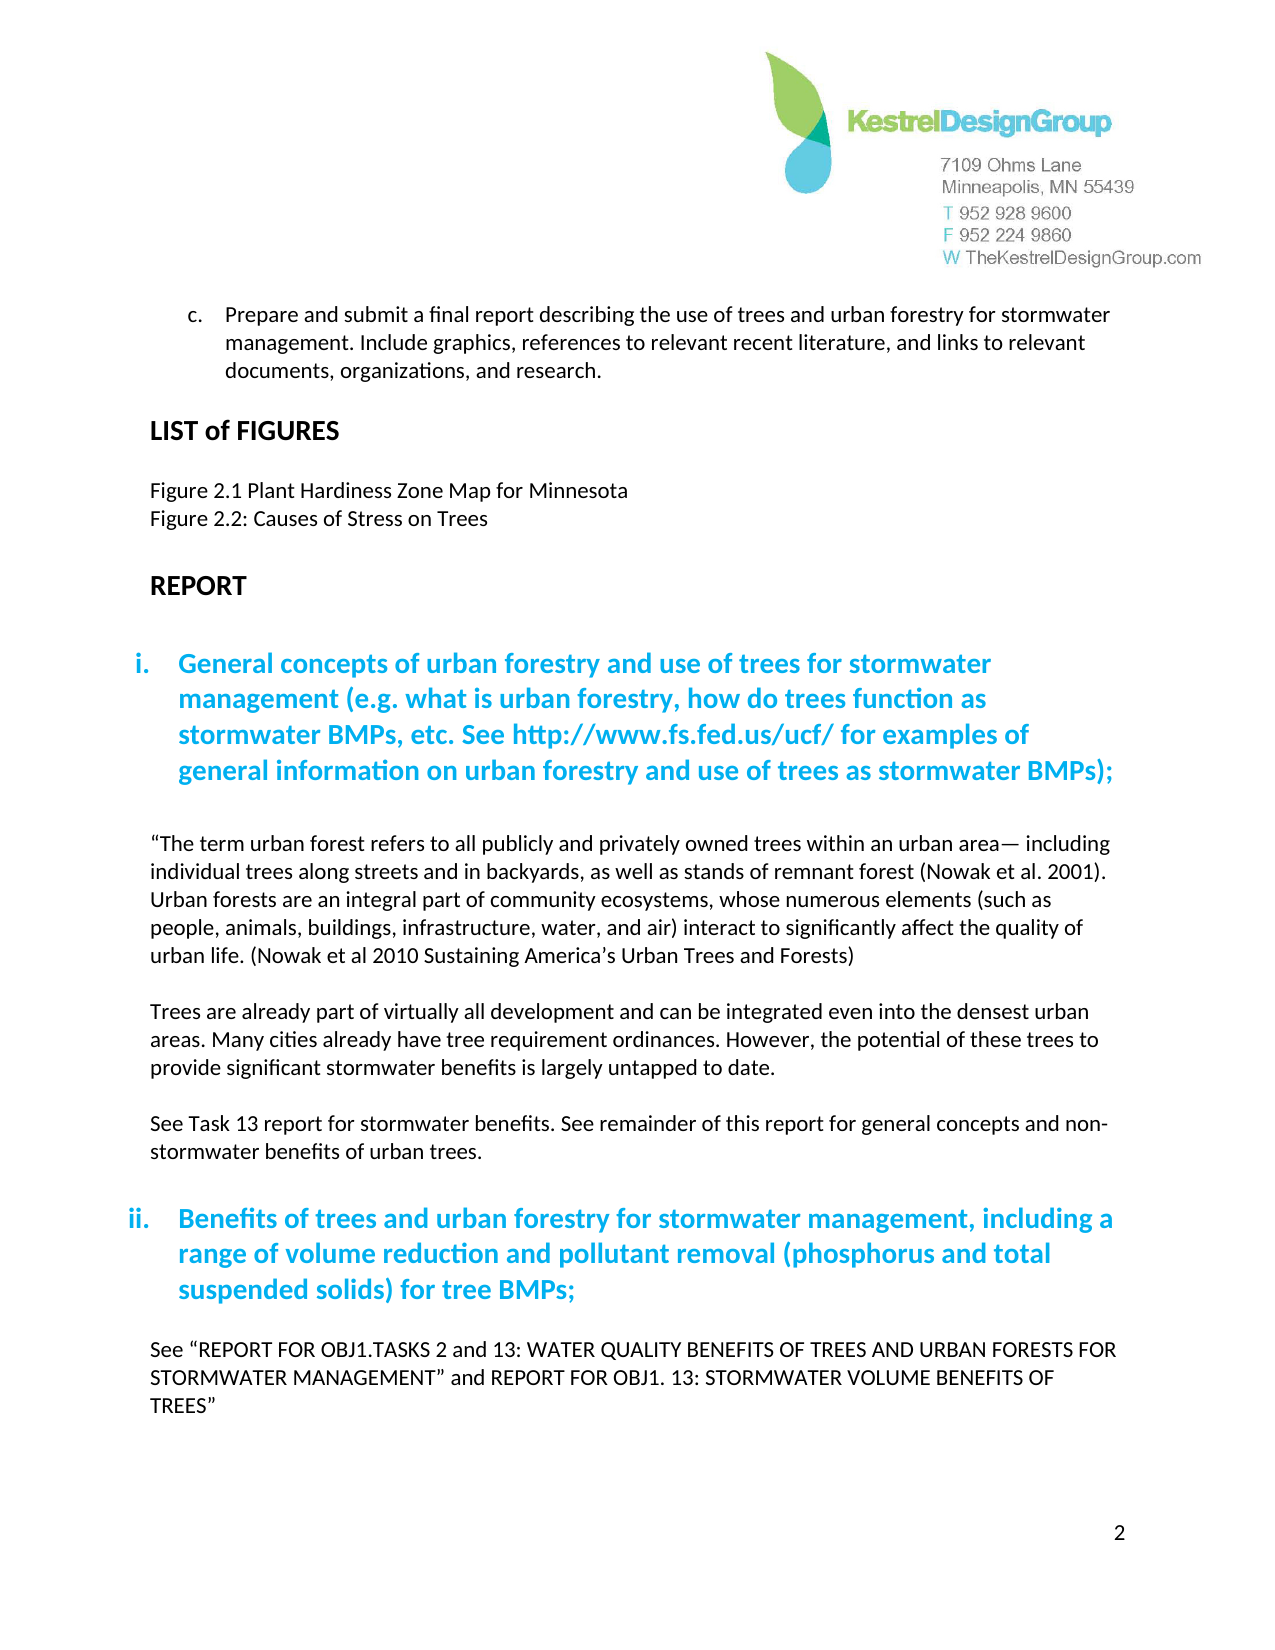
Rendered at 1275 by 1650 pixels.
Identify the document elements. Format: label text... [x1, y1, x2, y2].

text REPORT [150, 567, 1125, 603]
text LIST of FIGURES [150, 412, 1125, 448]
text Trees are already part of virtually all development and can be integrated even into the densest urban areas. Many cities already have tree requirement ordinances. However, the potential of these trees to provide significant stormwater benefits is largely untapped to date. [150, 997, 1125, 1081]
list General concepts of urban forestry and use of trees for stormwater management (e.g. what is urban forestry, how do trees function as stormwater BMPs, etc. See http://www.fs.fed.us/ucf/ for examples of general information on urban forestry and use of trees as stormwater BMPs); [150, 645, 1125, 787]
list Benefits of trees and urban forestry for stormwater management, including a range of volume reduction and pollutant removal (phosphorus and total suspended solids) for tree BMPs; [150, 1200, 1125, 1307]
text “The term urban forest refers to all publicly and privately owned trees within an urban area— including individual trees along streets and in backyards, as well as stands of remnant forest (Nowak et al. 2001). Urban forests are an integral part of community ecosystems, whose numerous elements (such as people, animals, buildings, infrastructure, water, and air) interact to significantly affect the quality of urban life. (Nowak et al 2010 Sustaining America’s Urban Trees and Forests) [150, 829, 1125, 969]
text See Task 13 report for stormwater benefits. See remainder of this report for general concepts and non-stormwater benefits of urban trees. [150, 1109, 1125, 1166]
text See “REPORT FOR OBJ1.TASKS 2 and 13: WATER QUALITY BENEFITS OF TREES AND URBAN FORESTS FOR STORMWATER MANAGEMENT” and REPORT FOR OBJ1. 13: STORMWATER VOLUME BENEFITS OF TREES” [150, 1335, 1125, 1419]
picture [757, 44, 1210, 274]
text Figure 2.2: Causes of Stress on Trees [150, 504, 1125, 532]
text Figure 2.1 Plant Hardiness Zone Map for Minnesota [150, 476, 1125, 504]
list Prepare and submit a final report describing the use of trees and urban forestry for stormwater management. Include graphics, references to relevant recent literature, and links to relevant documents, organizations, and research. [187, 300, 1125, 384]
